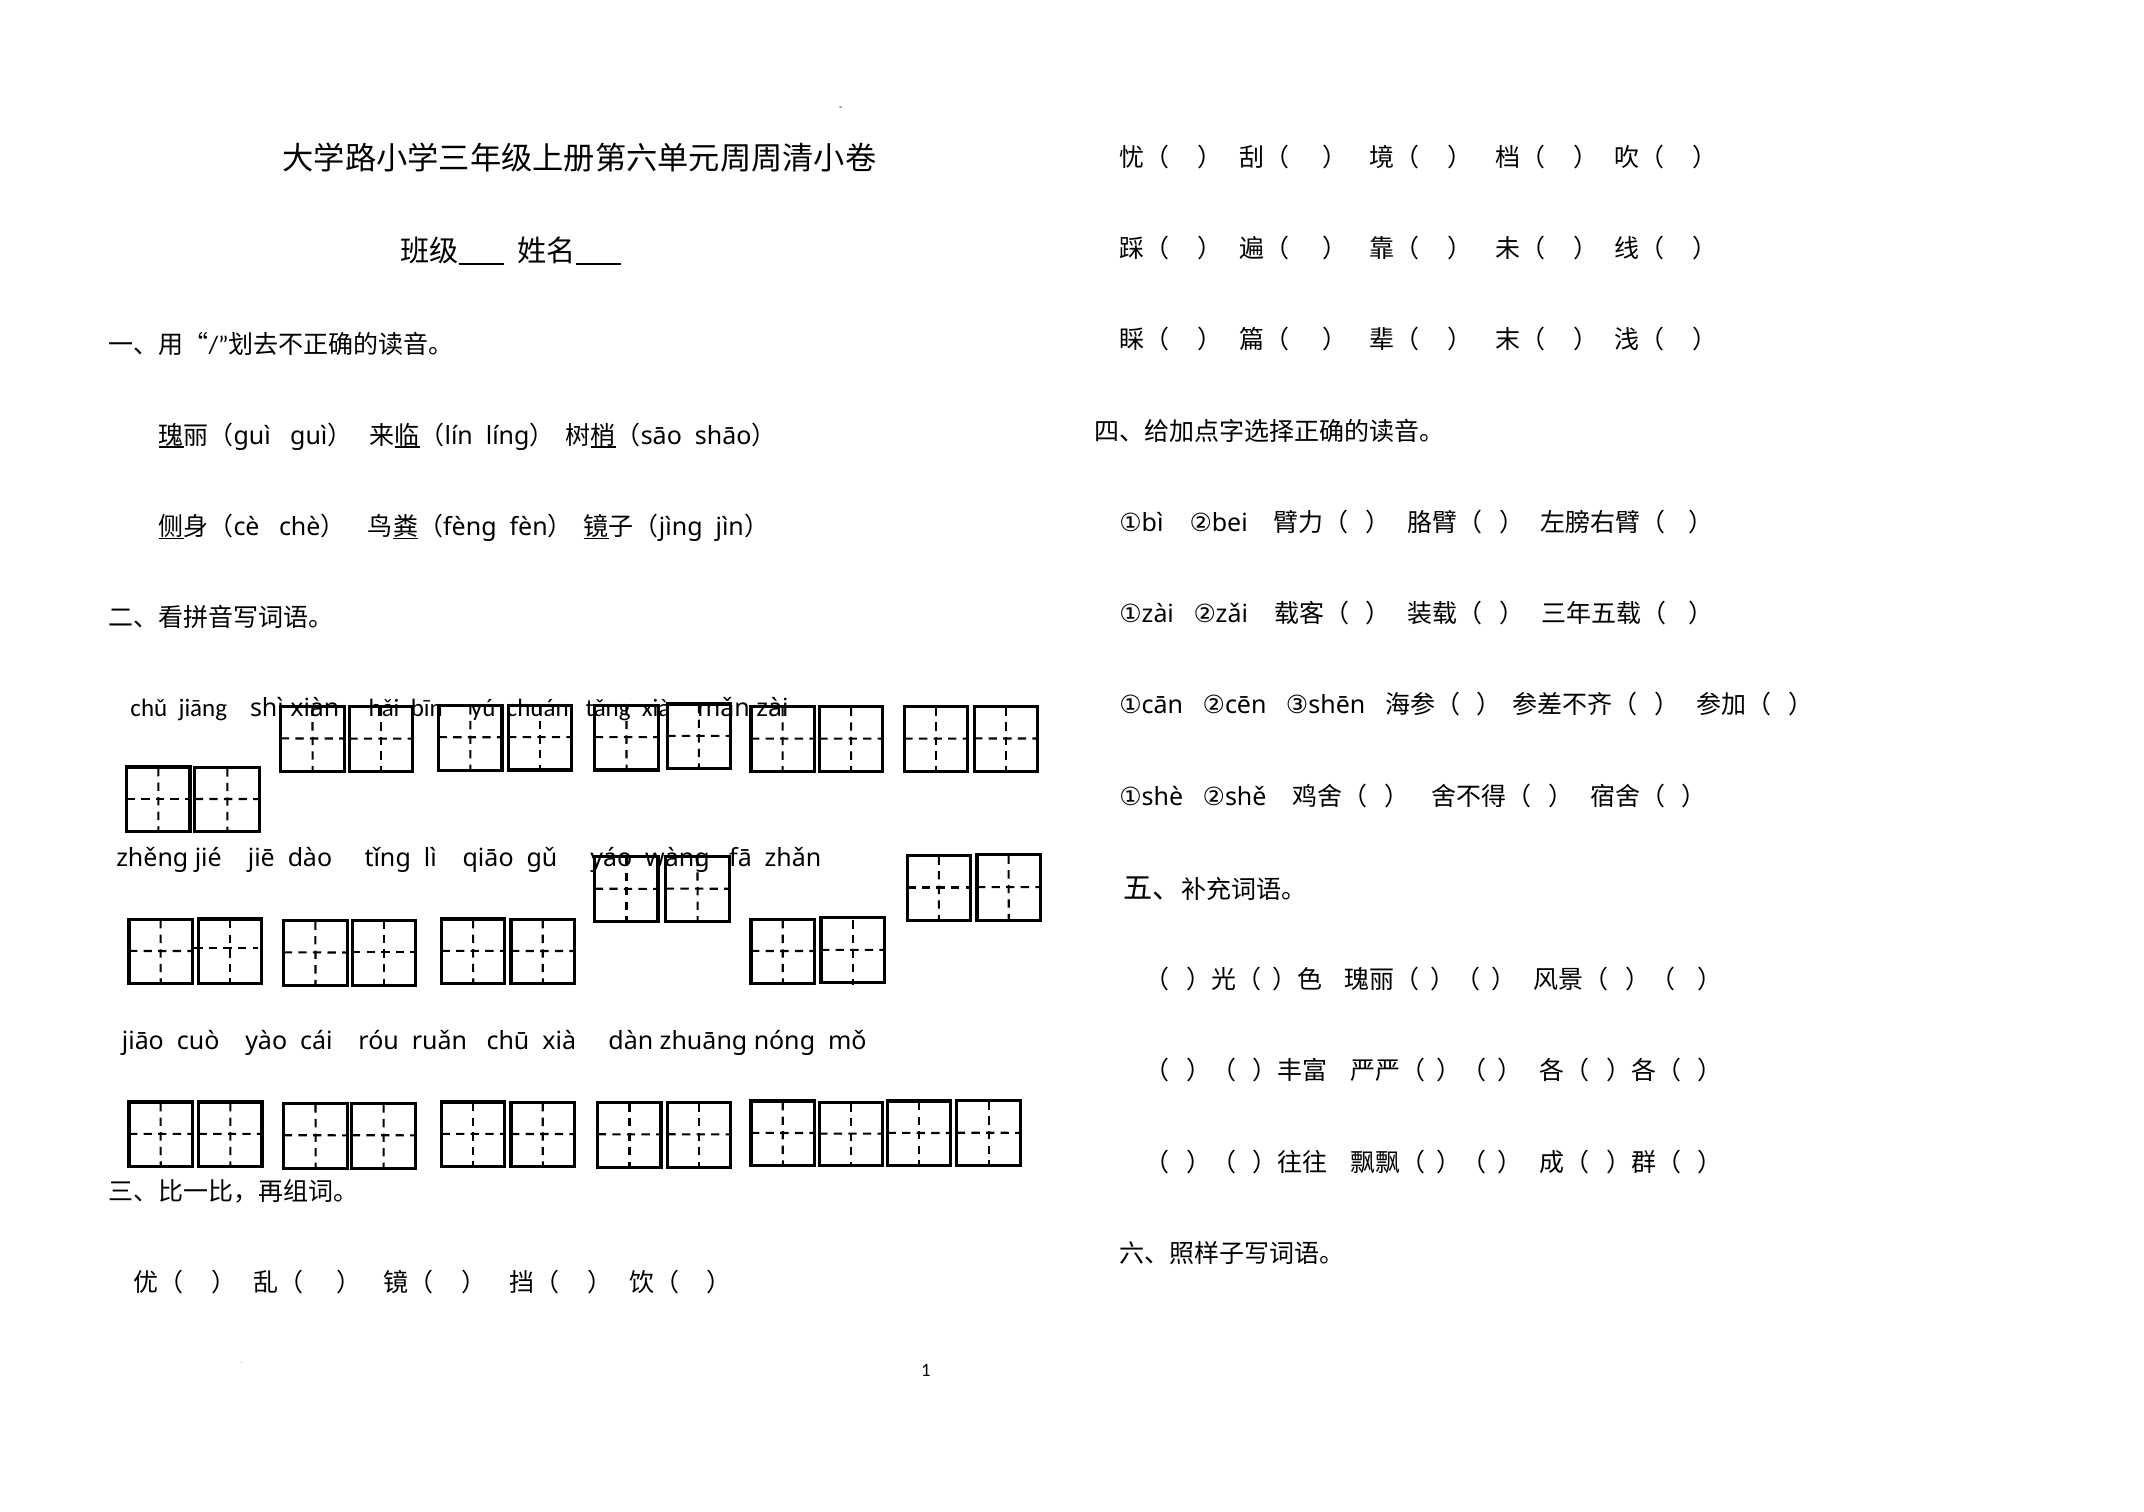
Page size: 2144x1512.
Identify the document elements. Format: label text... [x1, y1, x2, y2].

list 瑰丽（guì guì） 来临（lín líng） 树梢（sāo shāo） [108, 401, 1050, 466]
list 用“/”划去不正确的读音。 [108, 310, 1050, 375]
list 侧身（cè chè） 鸟粪（fèng fèn） 镜子（jìng jìn） [108, 492, 1050, 557]
list 优（ ） 乱（ ） 镜（ ） 挡（ ） 饮（ ） [108, 1248, 1050, 1313]
list 五、补充词语。 [1094, 853, 2033, 918]
text 大学路小学三年级上册第六单元周周清小卷 [108, 123, 1050, 188]
text 班级 姓名 [108, 216, 1050, 281]
list ①zài ②zǎi 载客（ ） 装载（ ） 三年五载（ ） [1094, 579, 2033, 644]
list 忧（ ） 刮（ ） 境（ ） 档（ ） 吹（ ） [1094, 123, 2033, 188]
list 看拼音写词语。 [108, 583, 1050, 648]
list 四、给加点字选择正确的读音。 [1094, 397, 2033, 462]
list ①bì ②bei 臂力（ ） 胳臂（ ） 左膀右臂（ ） [1094, 488, 2033, 553]
list 睬（ ） 篇（ ） 辈（ ） 末（ ） 浅（ ） [1094, 306, 2033, 371]
list 比一比，再组词。 [108, 1157, 1050, 1222]
list 踩（ ） 遍（ ） 靠（ ） 未（ ） 线（ ） [1094, 214, 2033, 279]
list 六、照样子写词语。 [1094, 1219, 2033, 1284]
list （ ）（ ）丰富 严严（ ）（ ） 各（ ）各（ ） [1094, 1036, 2033, 1101]
list jiāo cuò yào cái róu ruǎn chū xià dàn zhuāng nóng mǒ [108, 1007, 1050, 1072]
list zhěng jié jiē dào tǐng lì qiāo gǔ yáo wàng fā zhǎn [108, 824, 1050, 889]
list chǔ jiāng shì xiàn hǎi bīn yú chuán tǎng xià mǎn zài [108, 675, 1050, 740]
list ①cān ②cēn ③shēn 海参（ ） 参差不齐（ ） 参加（ ） [1094, 671, 2033, 736]
list （ ）（ ）往往 飘飘（ ）（ ） 成（ ）群（ ） [1094, 1128, 2033, 1193]
list （ ）光（ ）色 瑰丽（ ）（ ） 风景（ ）（ ） [1094, 945, 2033, 1010]
list ①shè ②shě 鸡舍（ ） 舍不得（ ） 宿舍（ ） [1094, 762, 2033, 827]
